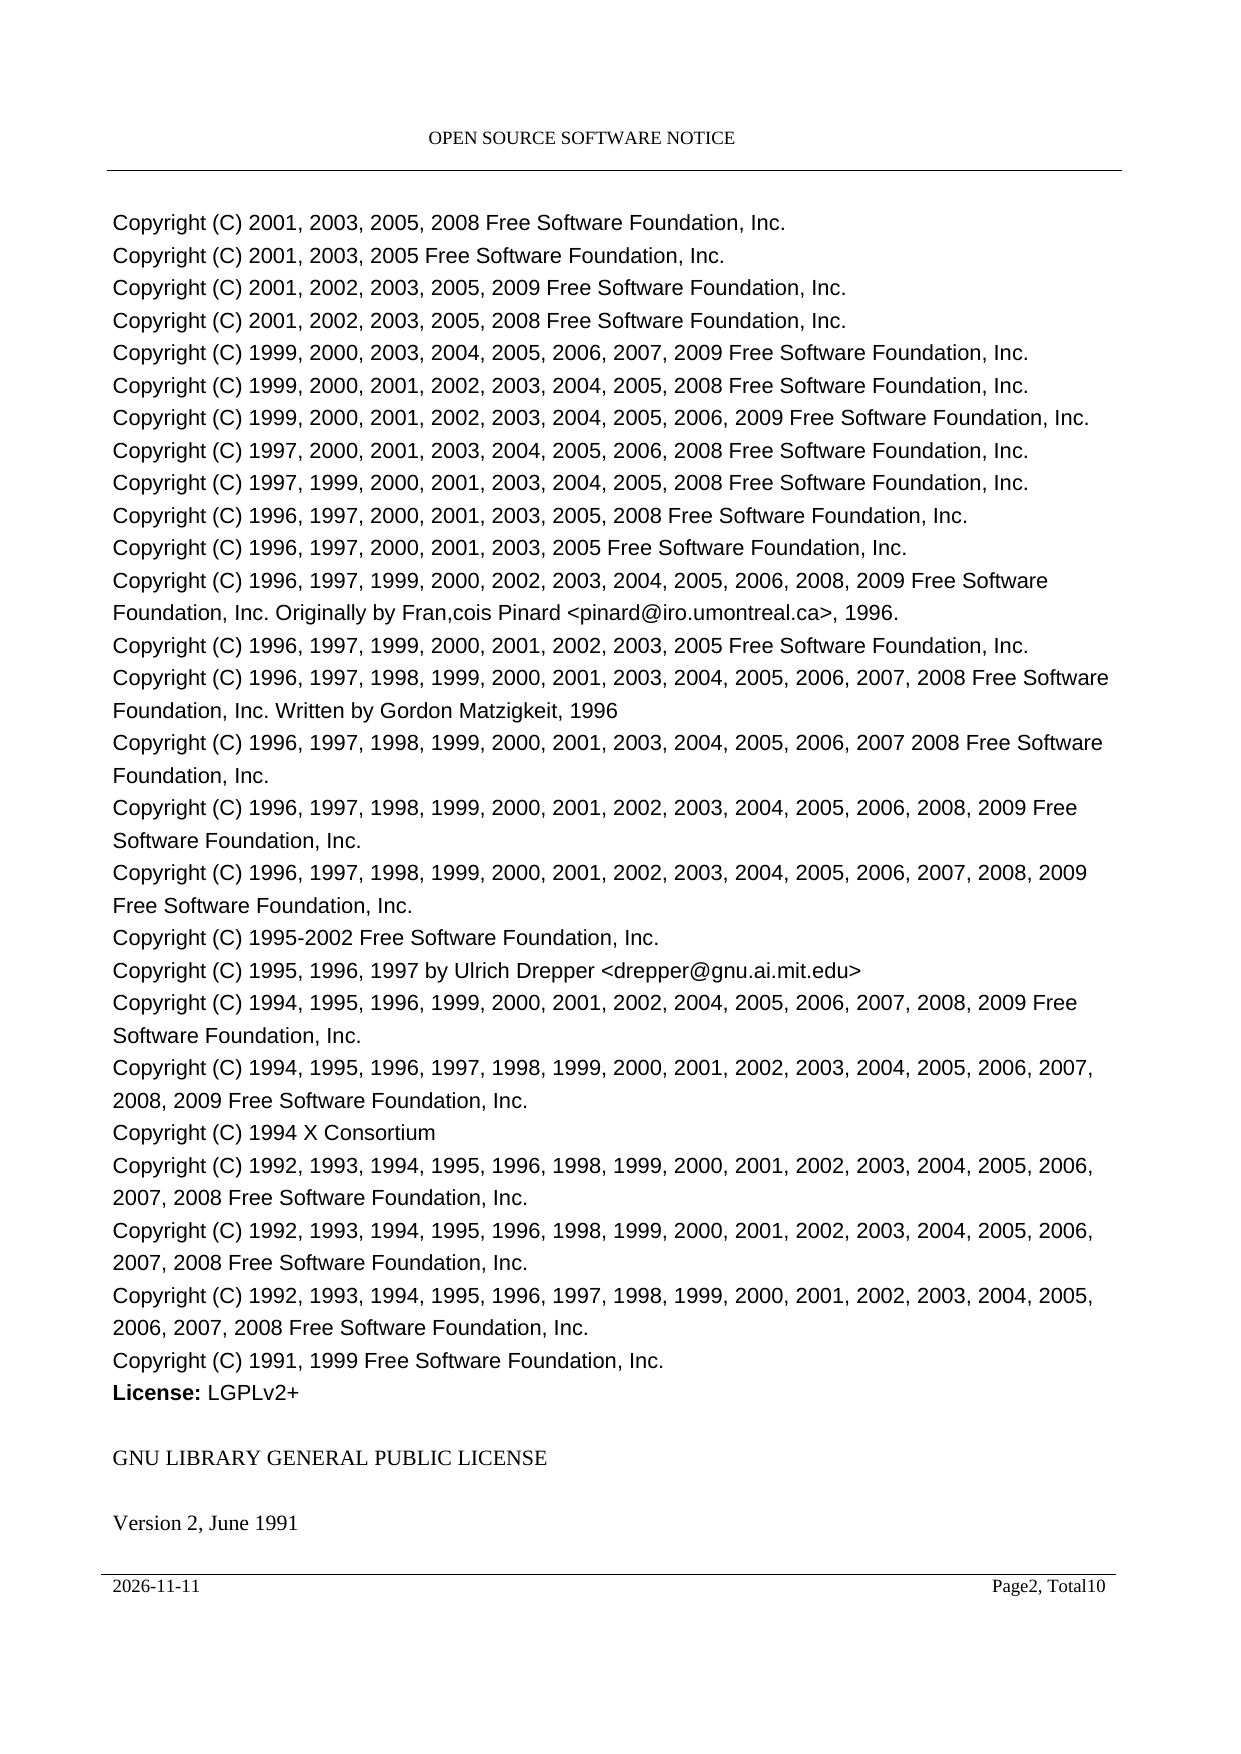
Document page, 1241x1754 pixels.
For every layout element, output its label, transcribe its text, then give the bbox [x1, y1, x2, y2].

text Copyright (C) 1996, 1997, 1999, 2000, 2002, 2003, 2004, 2005, 2006, 2008, 2009 Free Software Foundation, Inc. Originally by Fran,cois Pinard <pinard@iro.umontreal.ca>, 1996. [112, 564, 1128, 629]
text Copyright (C) 1999, 2000, 2001, 2002, 2003, 2004, 2005, 2008 Free Software Foundation, Inc. [112, 369, 1128, 401]
text Copyright (C) 1999, 2000, 2001, 2002, 2003, 2004, 2005, 2006, 2009 Free Software Foundation, Inc. [112, 401, 1128, 434]
text Copyright (C) 1996, 1997, 1998, 1999, 2000, 2001, 2003, 2004, 2005, 2006, 2007, 2008 Free Software Foundation, Inc. Written by Gordon Matzigkeit, 1996 [112, 661, 1128, 726]
text Copyright (C) 1996, 1997, 2000, 2001, 2003, 2005 Free Software Foundation, Inc. [112, 531, 1128, 564]
text Copyright (C) 1996, 1997, 2000, 2001, 2003, 2005, 2008 Free Software Foundation, Inc. [112, 499, 1128, 531]
text Copyright (C) 2001, 2003, 2005, 2008 Free Software Foundation, Inc. [112, 206, 1128, 239]
text Copyright (C) 1997, 2000, 2001, 2003, 2004, 2005, 2006, 2008 Free Software Foundation, Inc. [112, 434, 1128, 466]
text Copyright (C) 2001, 2003, 2005 Free Software Foundation, Inc. [112, 239, 1128, 271]
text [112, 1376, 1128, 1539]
text Copyright (C) 1996, 1997, 1999, 2000, 2001, 2002, 2003, 2005 Free Software Foundation, Inc. [112, 629, 1128, 661]
text Copyright (C) 1992, 1993, 1994, 1995, 1996, 1997, 1998, 1999, 2000, 2001, 2002, 2003, 2004, 2005, 2006, 2007, 2008 Free Software Foundation, Inc. [112, 1279, 1128, 1344]
text Copyright (C) 1992, 1993, 1994, 1995, 1996, 1998, 1999, 2000, 2001, 2002, 2003, 2004, 2005, 2006, 2007, 2008 Free Software Foundation, Inc. [112, 1214, 1128, 1279]
text Copyright (C) 2001, 2002, 2003, 2005, 2009 Free Software Foundation, Inc. [112, 271, 1128, 304]
text Copyright (C) 1995-2002 Free Software Foundation, Inc. [112, 921, 1128, 954]
text Copyright (C) 1997, 1999, 2000, 2001, 2003, 2004, 2005, 2008 Free Software Foundation, Inc. [112, 466, 1128, 499]
text Copyright (C) 1994, 1995, 1996, 1997, 1998, 1999, 2000, 2001, 2002, 2003, 2004, 2005, 2006, 2007, 2008, 2009 Free Software Foundation, Inc. [112, 1051, 1128, 1116]
text Copyright (C) 1992, 1993, 1994, 1995, 1996, 1998, 1999, 2000, 2001, 2002, 2003, 2004, 2005, 2006, 2007, 2008 Free Software Foundation, Inc. [112, 1149, 1128, 1214]
text Copyright (C) 1996, 1997, 1998, 1999, 2000, 2001, 2003, 2004, 2005, 2006, 2007 2008 Free Software Foundation, Inc. [112, 726, 1128, 791]
text Copyright (C) 1994, 1995, 1996, 1999, 2000, 2001, 2002, 2004, 2005, 2006, 2007, 2008, 2009 Free Software Foundation, Inc. [112, 986, 1128, 1051]
text Copyright (C) 1999, 2000, 2003, 2004, 2005, 2006, 2007, 2009 Free Software Foundation, Inc. [112, 336, 1128, 369]
text Copyright (C) 1996, 1997, 1998, 1999, 2000, 2001, 2002, 2003, 2004, 2005, 2006, 2007, 2008, 2009 Free Software Foundation, Inc. [112, 856, 1128, 921]
text Copyright (C) 1996, 1997, 1998, 1999, 2000, 2001, 2002, 2003, 2004, 2005, 2006, 2008, 2009 Free Software Foundation, Inc. [112, 791, 1128, 856]
text Copyright (C) 2001, 2002, 2003, 2005, 2008 Free Software Foundation, Inc. [112, 304, 1128, 336]
text Copyright (C) 1994 X Consortium [112, 1116, 1128, 1149]
text Copyright (C) 1991, 1999 Free Software Foundation, Inc. [112, 1344, 1128, 1376]
text Copyright (C) 1995, 1996, 1997 by Ulrich Drepper <drepper@gnu.ai.mit.edu> [112, 954, 1128, 986]
